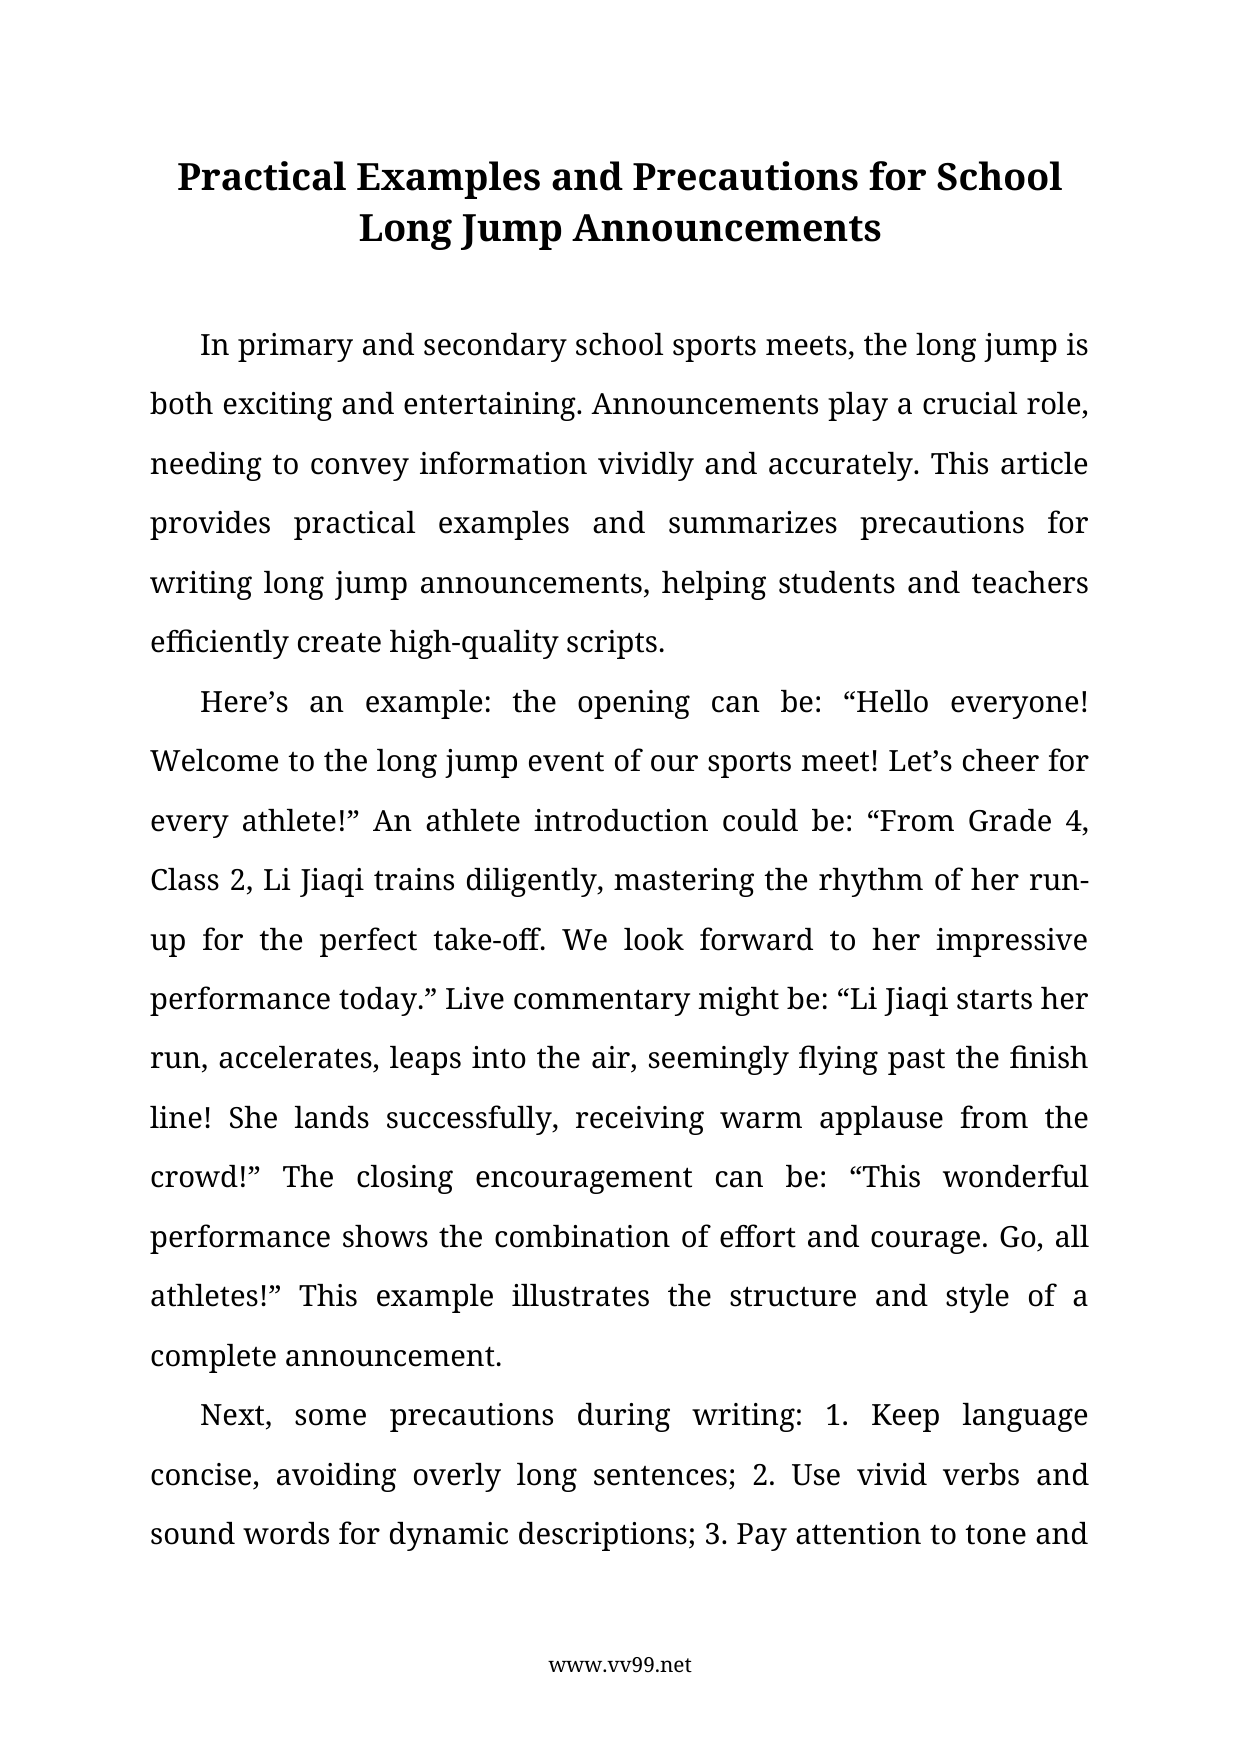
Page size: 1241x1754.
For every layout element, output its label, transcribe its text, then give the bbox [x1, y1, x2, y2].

text Here’s an example: the opening can be: “Hello everyone! Welcome to the long jump event of our sports meet! Let’s cheer for every athlete!” An athlete introduction could be: “From Grade 4, Class 2, Li Jiaqi trains diligently, mastering the rhythm of her run-up for the perfect take-off. We look forward to her impressive performance today.” Live commentary might be: “Li Jiaqi starts her run, accelerates, leaps into the air, seemingly flying past the finish line! She lands successfully, receiving warm applause from the crowd!” The closing encouragement can be: “This wonderful performance shows the combination of effort and courage. Go, all athletes!” This example illustrates the structure and style of a complete announcement. [150, 681, 1090, 1375]
subtitle Practical Examples and Precautions for School Long Jump Announcements [150, 150, 1090, 252]
text In primary and secondary school sports meets, the long jump is both exciting and entertaining. Announcements play a crucial role, needing to convey information vividly and accurately. This article provides practical examples and summarizes precautions for writing long jump announcements, helping students and teachers efficiently create high-quality scripts. [150, 324, 1090, 661]
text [150, 1394, 1090, 1553]
